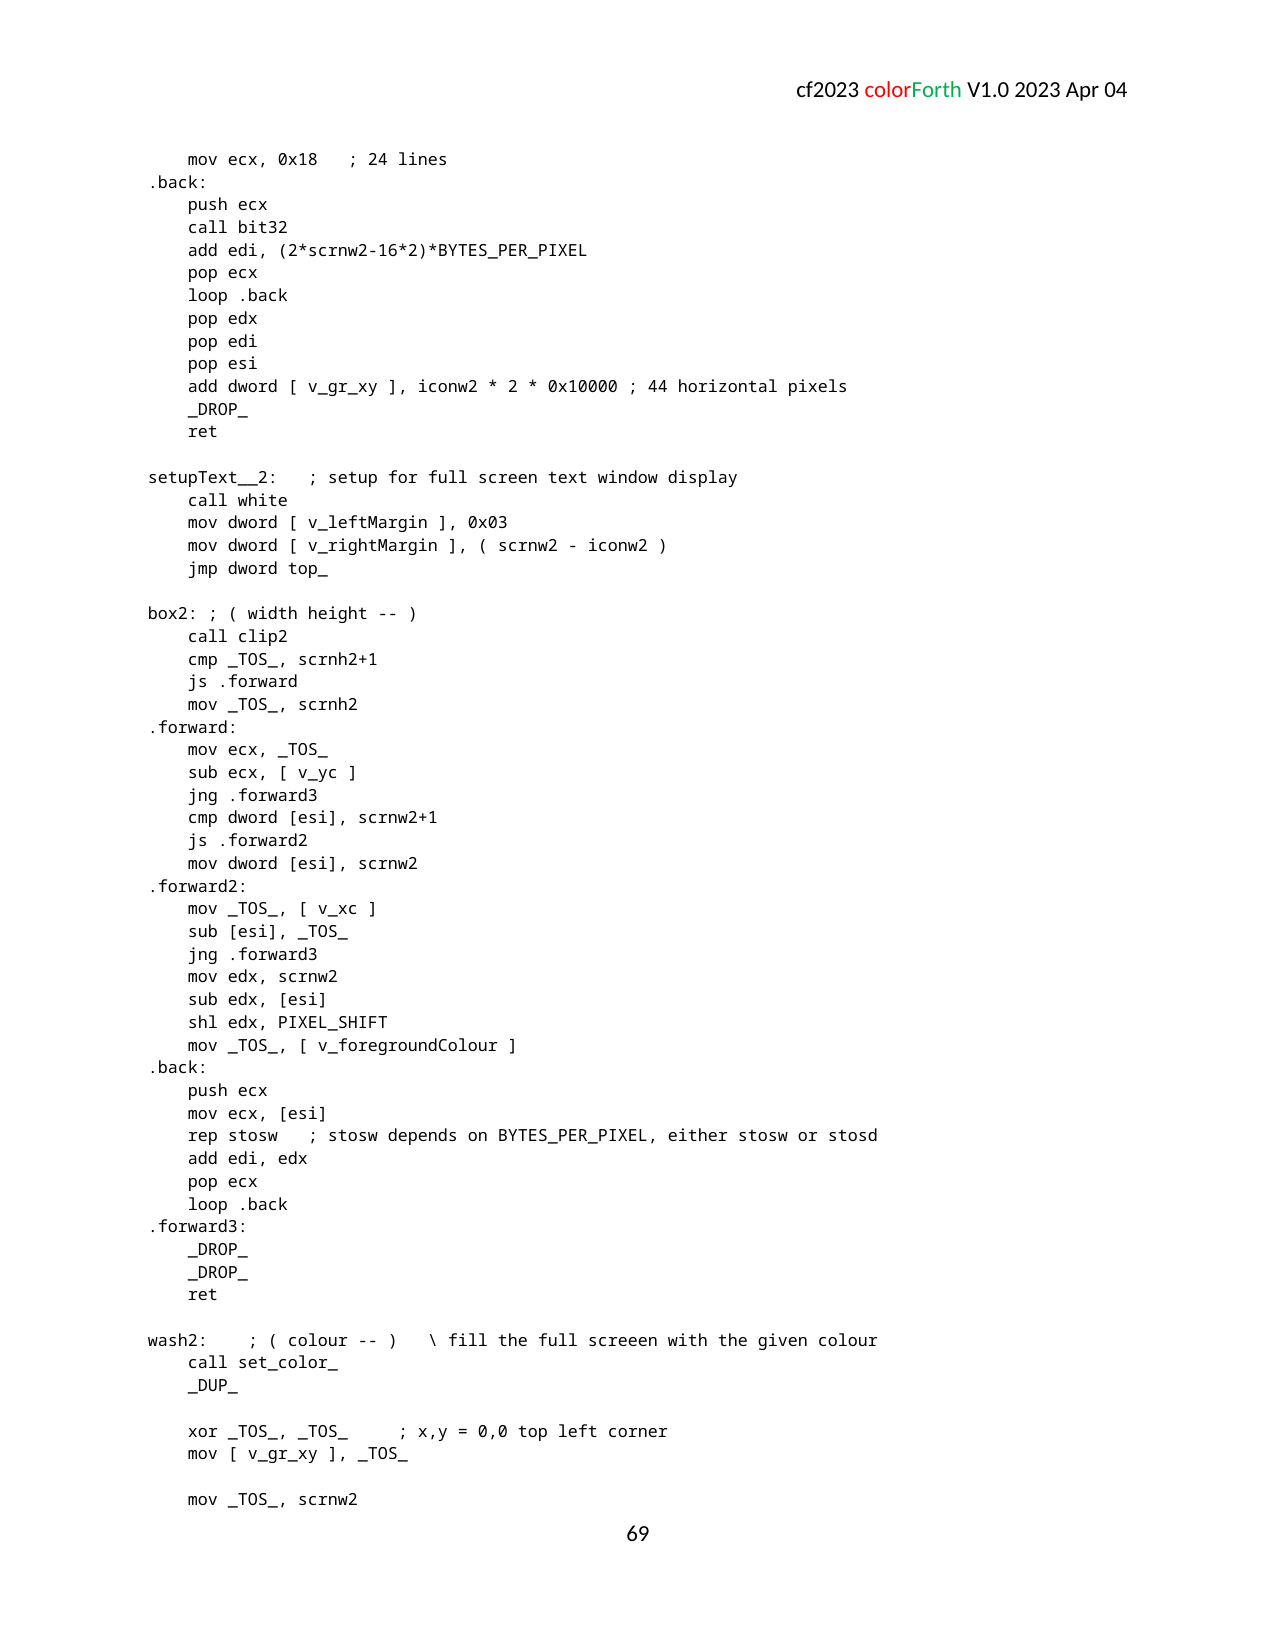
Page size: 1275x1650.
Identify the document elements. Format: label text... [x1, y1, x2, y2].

text add edi, edx [148, 1147, 1127, 1169]
text .back: [148, 170, 1127, 193]
text cmp dword [esi], scrnw2+1 [148, 806, 1127, 829]
text add edi, (2*scrnw2-16*2)*BYTES_PER_PIXEL [148, 238, 1127, 261]
text shl edx, PIXEL_SHIFT [148, 1011, 1127, 1033]
text cmp _TOS_, scrnh2+1 [148, 647, 1127, 670]
text add dword [ v_gr_xy ], iconw2 * 2 * 0x10000 ; 44 horizontal pixels [148, 375, 1127, 397]
text jng .forward3 [148, 942, 1127, 965]
text push ecx [148, 1079, 1127, 1101]
text sub ecx, [ v_yc ] [148, 761, 1127, 783]
text mov ecx, _TOS_ [148, 738, 1127, 761]
text _DUP_ [148, 1374, 1127, 1397]
text .forward: [148, 715, 1127, 738]
text mov dword [ v_leftMargin ], 0x03 [148, 511, 1127, 534]
text _DROP_ [148, 1238, 1127, 1260]
text mov edx, scrnw2 [148, 965, 1127, 988]
text call set_color_ [148, 1351, 1127, 1374]
text _DROP_ [148, 397, 1127, 420]
text loop .back [148, 1192, 1127, 1215]
text .forward2: [148, 874, 1127, 897]
text mov _TOS_, [ v_foregroundColour ] [148, 1033, 1127, 1056]
text pop esi [148, 352, 1127, 375]
text wash2: ; ( colour -- ) \ fill the full screeen with the given colour [148, 1328, 1127, 1351]
text rep stosw ; stosw depends on BYTES_PER_PIXEL, either stosw or stosd [148, 1124, 1127, 1147]
text ret [148, 420, 1127, 443]
text push ecx [148, 193, 1127, 216]
text .forward3: [148, 1215, 1127, 1238]
text mov _TOS_, scrnh2 [148, 693, 1127, 715]
text sub edx, [esi] [148, 988, 1127, 1011]
text call white [148, 488, 1127, 511]
text mov ecx, [esi] [148, 1101, 1127, 1124]
text jng .forward3 [148, 783, 1127, 806]
text mov _TOS_, [ v_xc ] [148, 897, 1127, 920]
text setupText__2: ; setup for full screen text window display [148, 466, 1127, 488]
text box2: ; ( width height -- ) [148, 602, 1127, 624]
text mov dword [ v_rightMargin ], ( scrnw2 - iconw2 ) [148, 534, 1127, 556]
text mov ecx, 0x18 ; 24 lines [148, 148, 1127, 170]
text ret [148, 1283, 1127, 1306]
text mov [ v_gr_xy ], _TOS_ [148, 1442, 1127, 1465]
text mov _TOS_, scrnw2 [148, 1487, 1127, 1510]
text loop .back [148, 284, 1127, 307]
text pop edi [148, 329, 1127, 352]
text _DROP_ [148, 1260, 1127, 1283]
text pop edx [148, 307, 1127, 329]
text pop ecx [148, 1169, 1127, 1192]
text sub [esi], _TOS_ [148, 920, 1127, 942]
text mov dword [esi], scrnw2 [148, 852, 1127, 874]
text .back: [148, 1056, 1127, 1079]
text call bit32 [148, 216, 1127, 238]
text js .forward [148, 670, 1127, 693]
text xor _TOS_, _TOS_ ; x,y = 0,0 top left corner [148, 1419, 1127, 1442]
text call clip2 [148, 624, 1127, 647]
text pop ecx [148, 261, 1127, 284]
text js .forward2 [148, 829, 1127, 852]
text jmp dword top_ [148, 556, 1127, 579]
